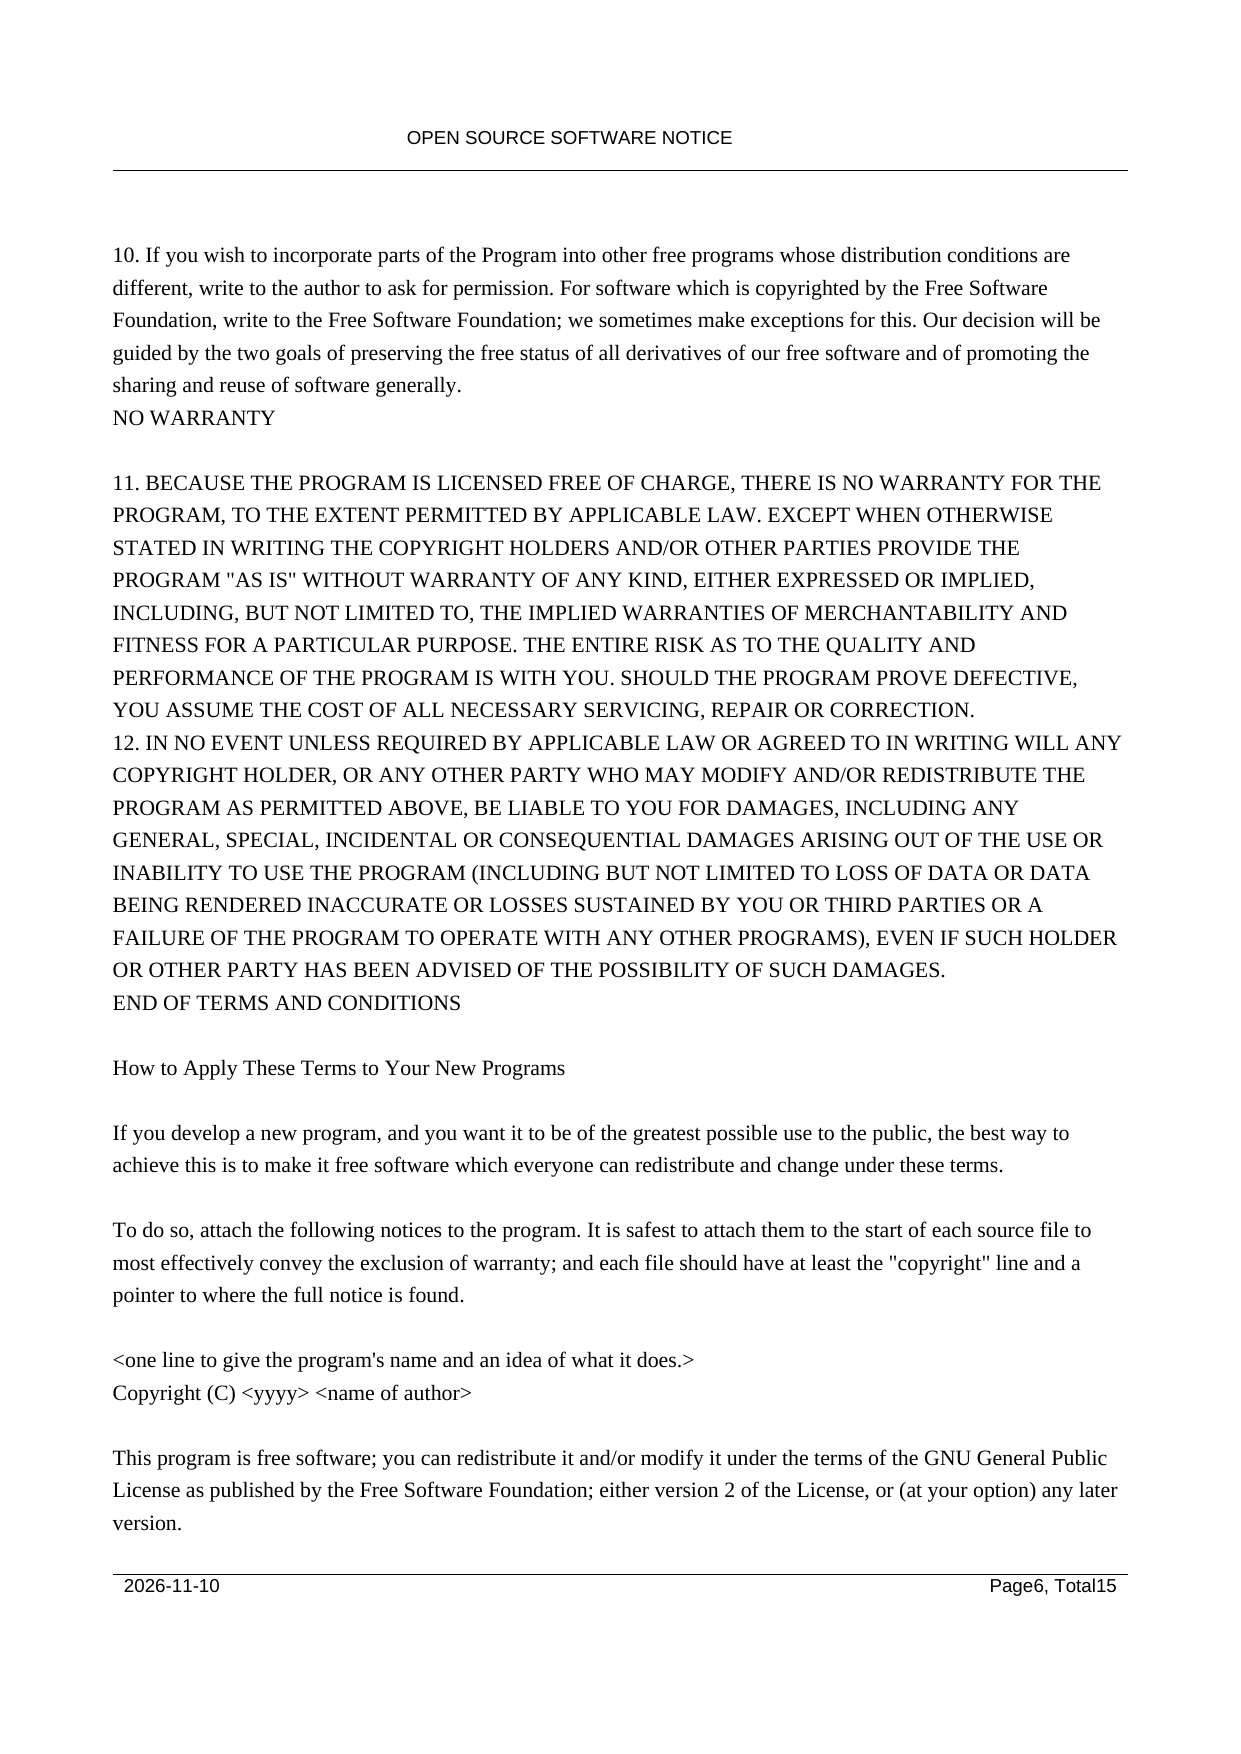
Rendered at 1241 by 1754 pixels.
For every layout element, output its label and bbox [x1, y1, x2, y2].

text [112, 206, 1128, 1539]
